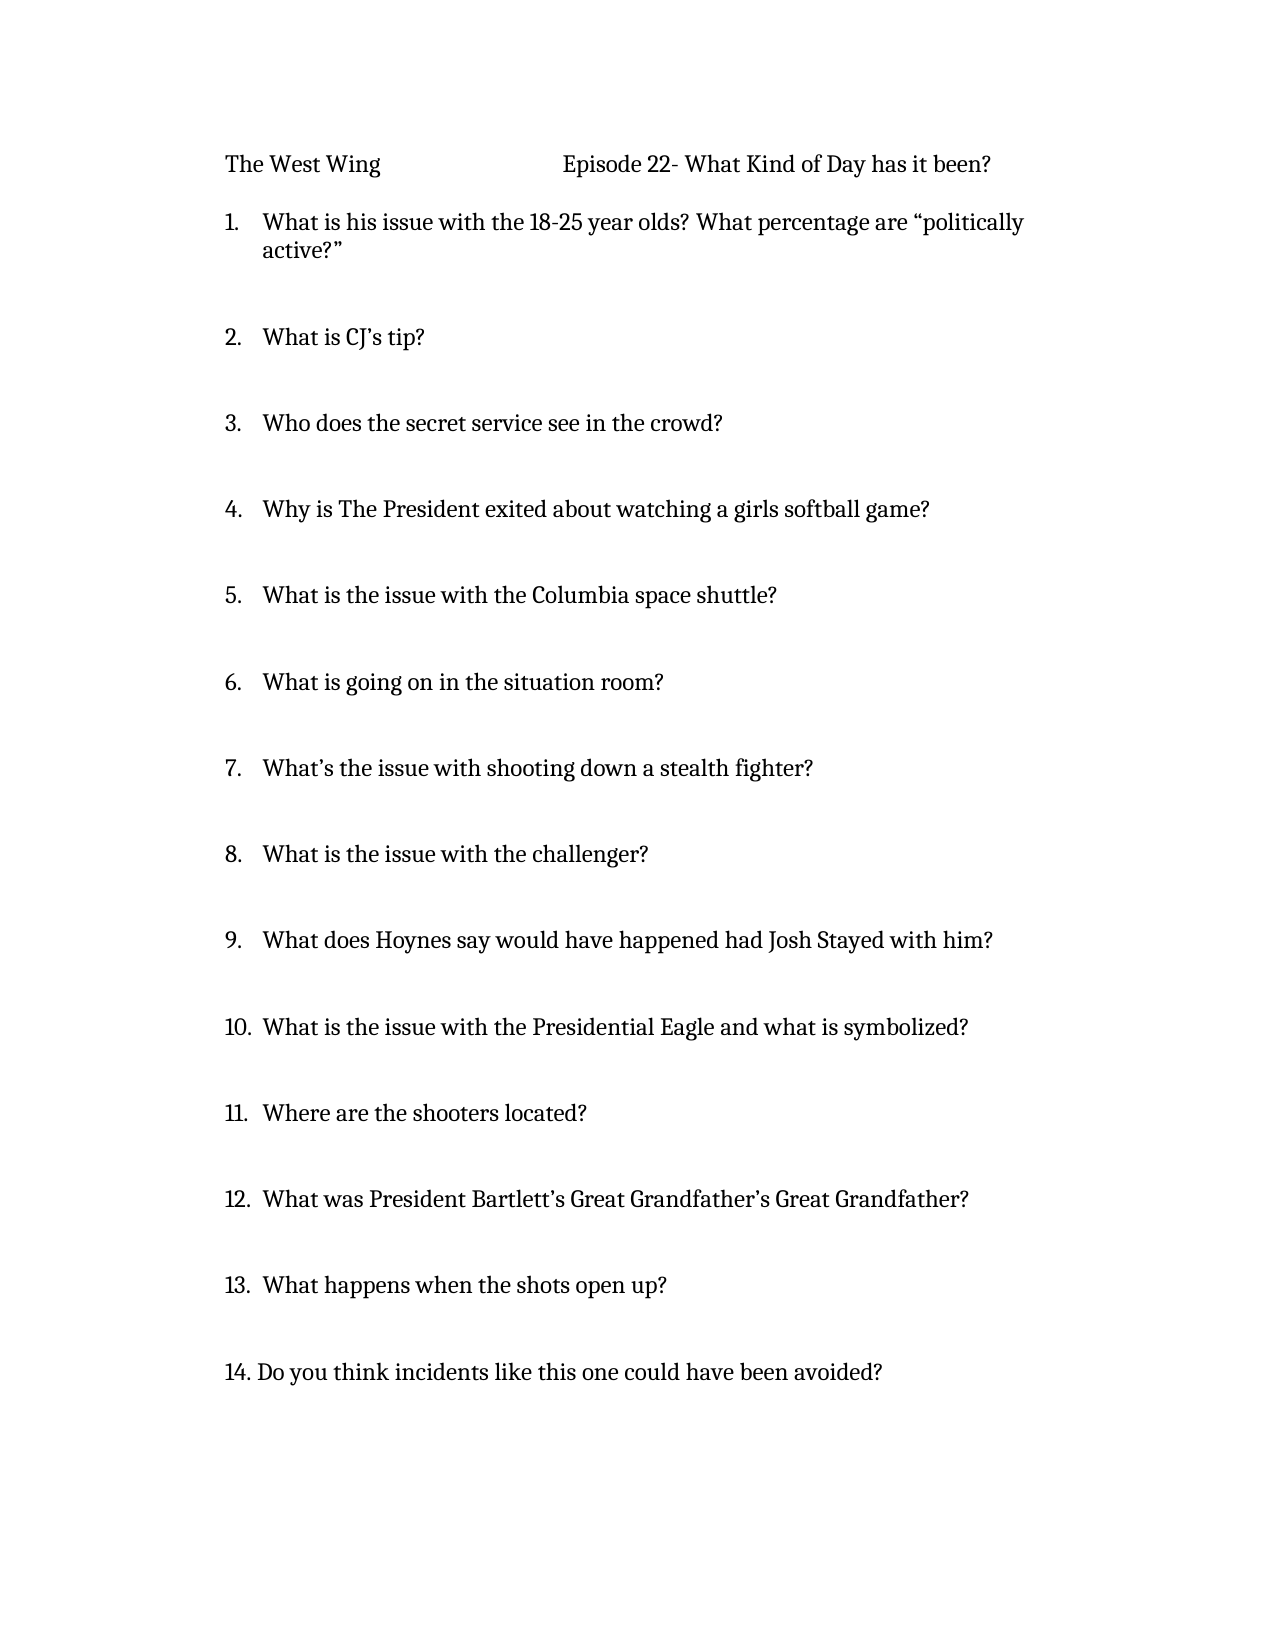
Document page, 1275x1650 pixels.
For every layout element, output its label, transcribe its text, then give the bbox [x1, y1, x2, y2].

list What’s the issue with shooting down a stealth fighter? [225, 754, 1087, 782]
list What happens when the shots open up? [225, 1271, 1087, 1300]
list What is his issue with the 18-25 year olds? What percentage are “politically active?” [225, 207, 1087, 265]
list What was President Bartlett’s Great Grandfather’s Great Grandfather? [225, 1185, 1087, 1214]
list What is going on in the situation room? [225, 667, 1087, 696]
list What is the issue with the Presidential Eagle and what is symbolized? [225, 1012, 1087, 1041]
list What is CJ’s tip? [225, 322, 1087, 351]
list What is the issue with the challenger? [225, 840, 1087, 869]
list Where are the shooters located? [225, 1099, 1087, 1127]
text 14. Do you think incidents like this one could have been avoided? [225, 1357, 1087, 1386]
list Who does the secret service see in the crowd? [225, 409, 1087, 437]
list Why is The President exited about watching a girls softball game? [225, 495, 1087, 524]
text The West Wing Episode 22- What Kind of Day has it been? [225, 150, 1087, 179]
list What is the issue with the Columbia space shuttle? [225, 581, 1087, 610]
list What does Hoynes say would have happened had Josh Stayed with him? [225, 926, 1087, 955]
